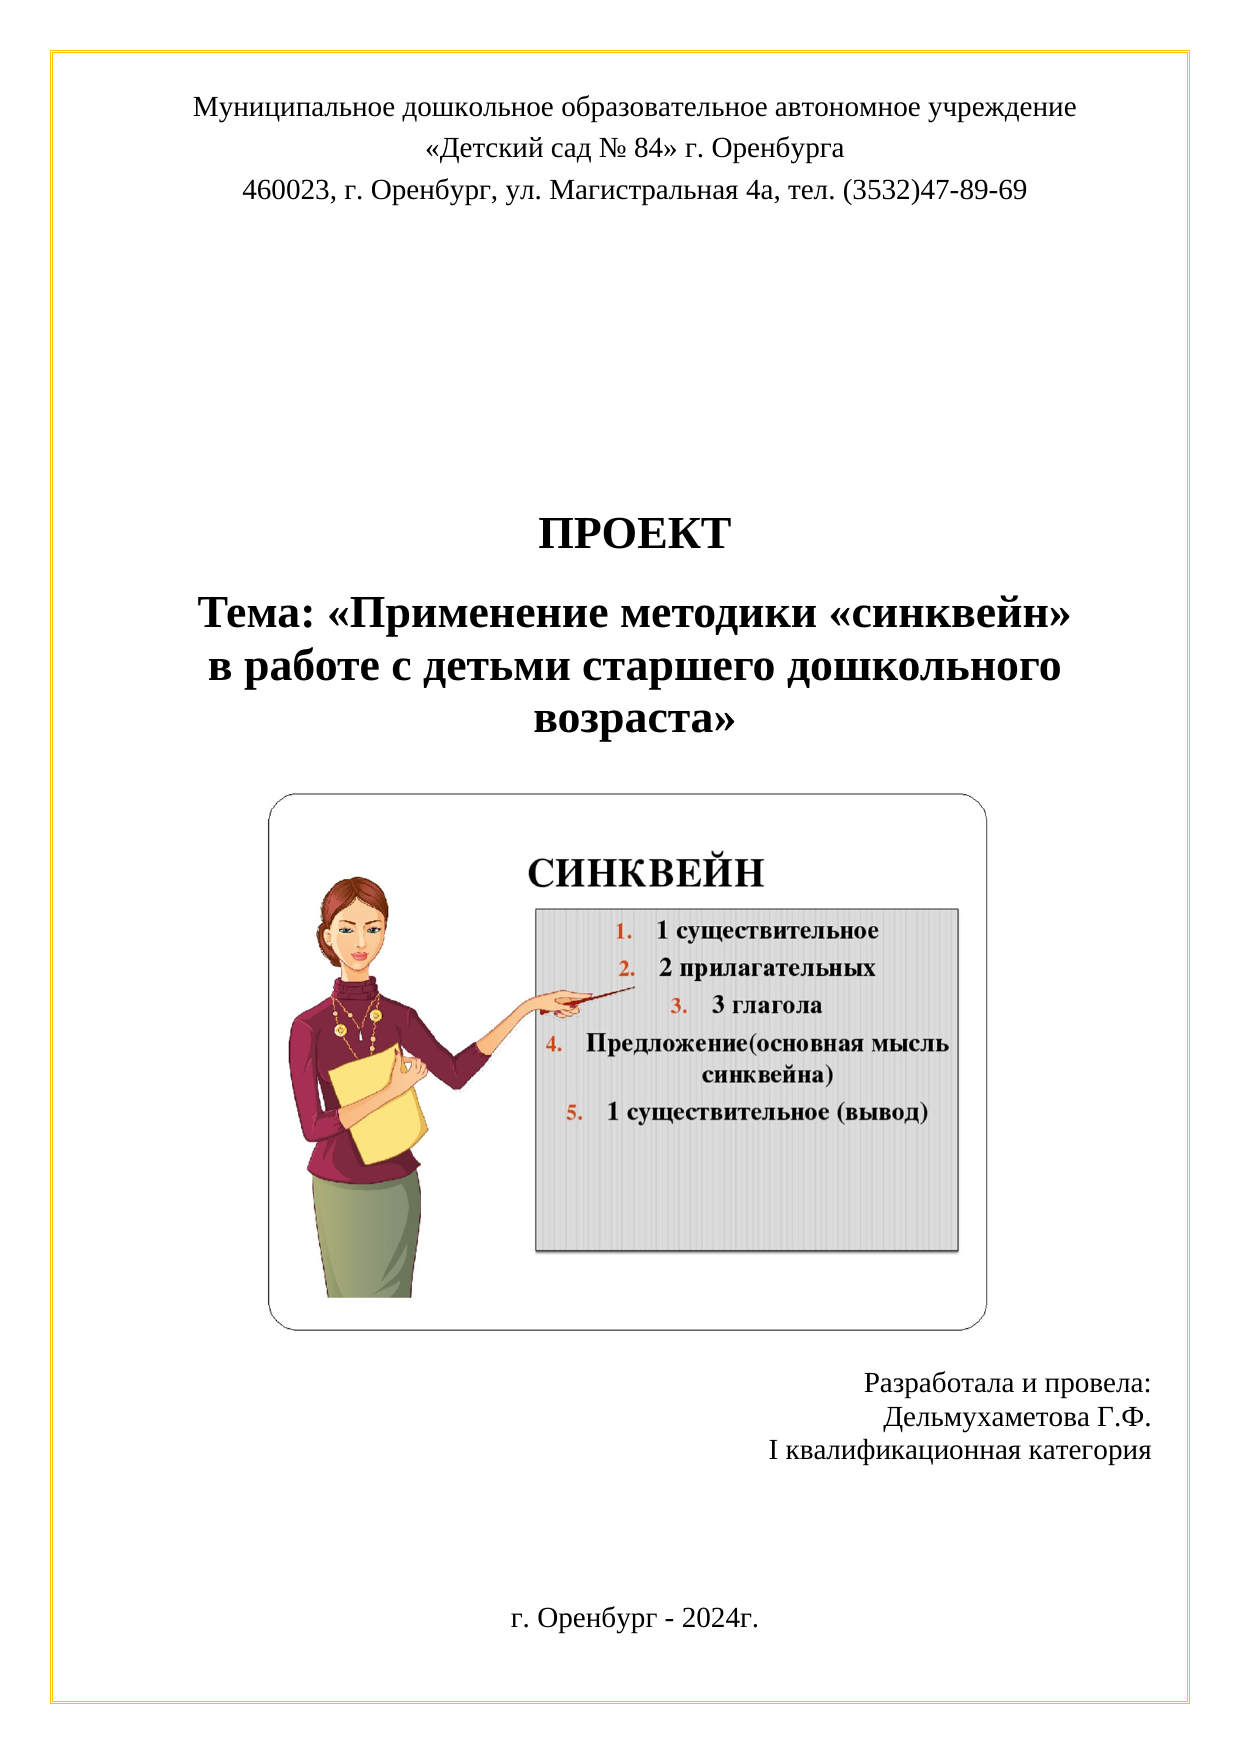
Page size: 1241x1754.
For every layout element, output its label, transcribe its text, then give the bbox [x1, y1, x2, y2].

text в работе с детьми старшего дошкольного возраста» [118, 637, 1152, 742]
text 460023, г. Оренбург, ул. Магистральная 4а, тел. (3532)47-89-69 [118, 172, 1152, 206]
text Муниципальное дошкольное образовательное автономное учреждение [118, 89, 1152, 122]
text Дельмухаметова Г.Ф. [230, 1399, 1152, 1432]
text «Детский сад № 84» г. Оренбурга [118, 131, 1152, 164]
text Тема: «Применение методики «синквейн» [118, 584, 1152, 637]
text Разработала и провела: [230, 1365, 1152, 1399]
text I квалификационная категория [230, 1432, 1152, 1466]
text ПРОЕКТ [118, 505, 1152, 558]
text г. Оренбург - 2024г. [118, 1600, 1152, 1634]
picture [134, 771, 1136, 1337]
